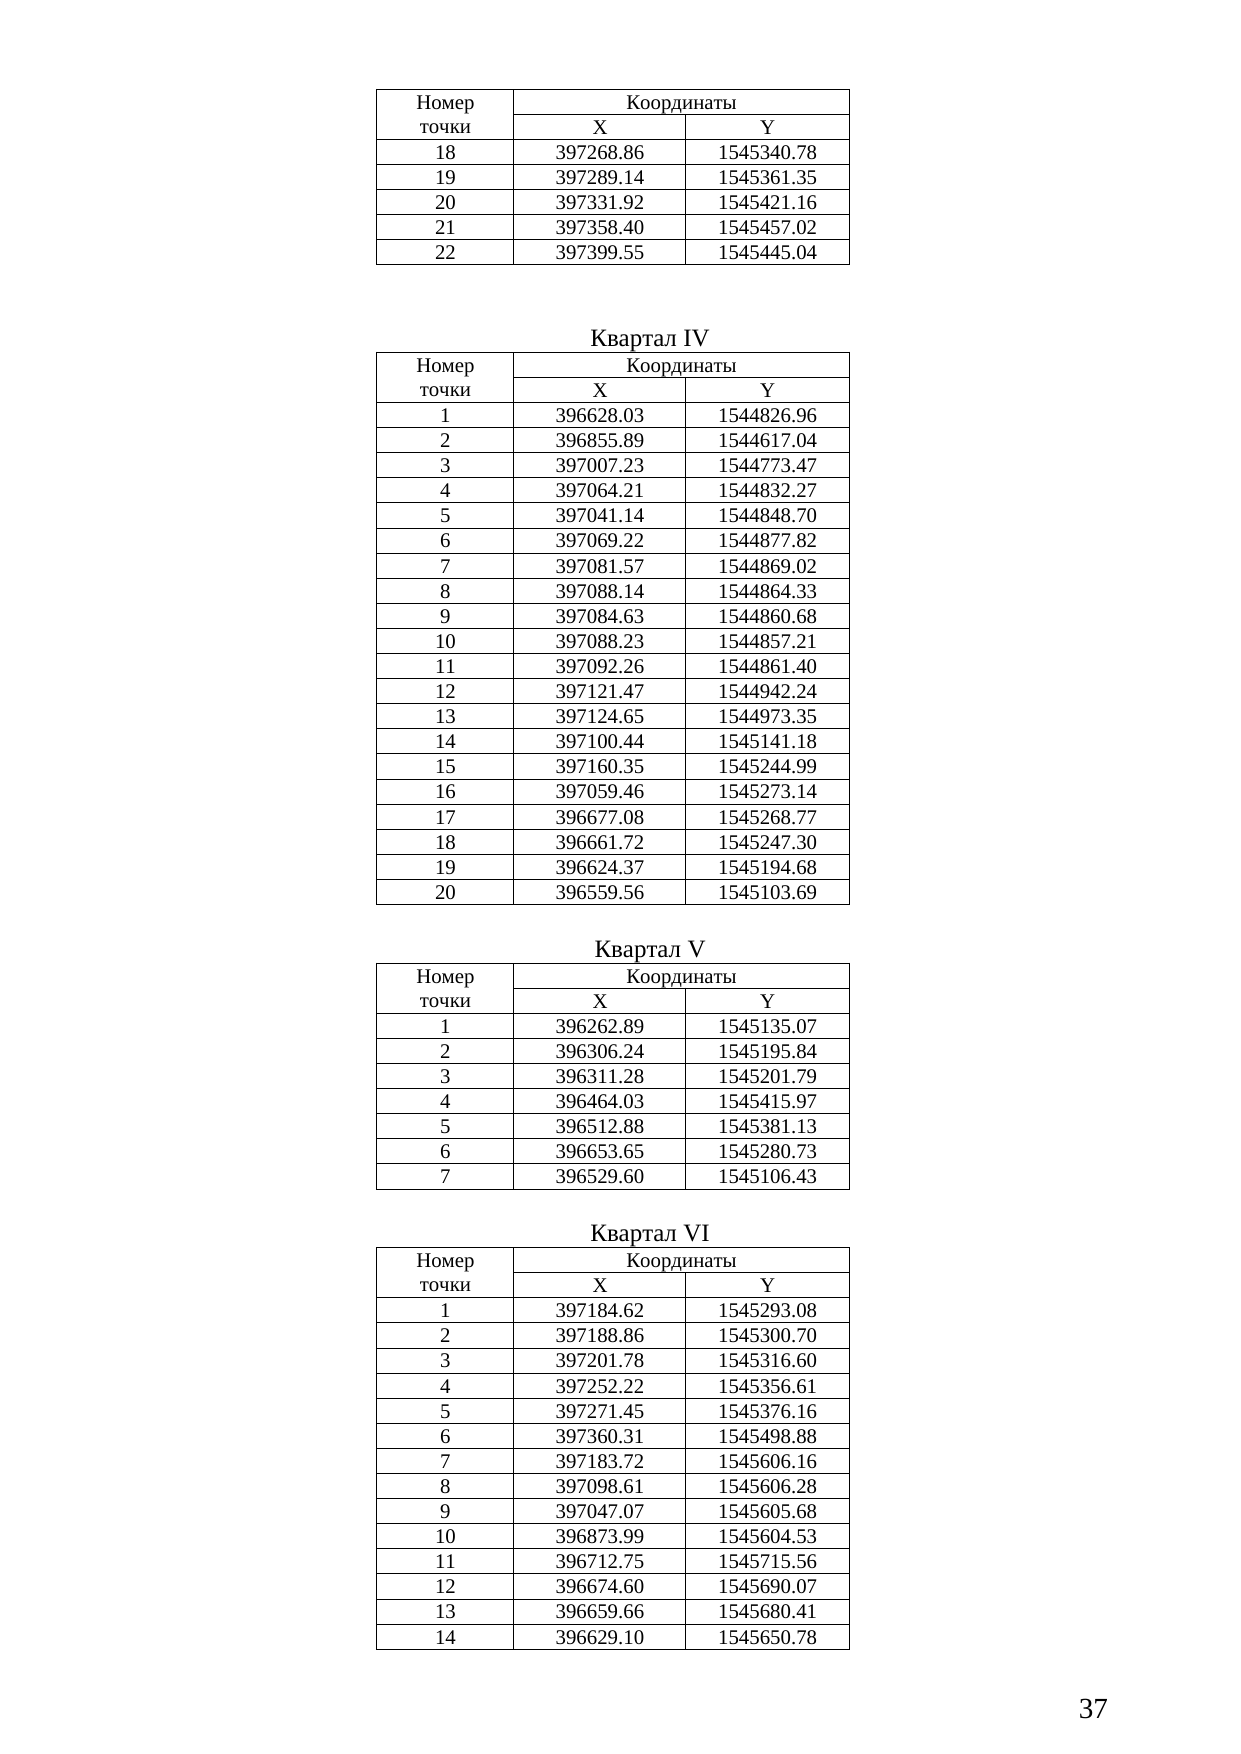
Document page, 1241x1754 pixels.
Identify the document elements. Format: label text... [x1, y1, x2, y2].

table_header Номер точки [377, 964, 513, 1013]
table_cell 397124.65 [514, 704, 685, 728]
table_cell 1545457.02 [686, 215, 849, 239]
table_cell 397289.14 [514, 165, 685, 189]
table_cell 16 [377, 780, 513, 803]
table_cell 5 [377, 1114, 513, 1138]
table_cell 397041.14 [514, 503, 685, 527]
table_cell 19 [377, 165, 513, 189]
table_cell 20 [377, 190, 513, 214]
table_cell 8 [377, 579, 513, 603]
table_cell 12 [377, 1574, 513, 1598]
table_cell 3 [377, 1064, 513, 1088]
table_header Номер точки [377, 90, 513, 139]
table_cell 1545604.53 [686, 1524, 849, 1548]
table_cell 17 [377, 805, 513, 829]
table_cell 2 [377, 1039, 513, 1063]
table_cell 7 [377, 1449, 513, 1473]
table_cell 1545106.43 [686, 1164, 849, 1188]
table_cell 396674.60 [514, 1574, 685, 1598]
table_header Координаты [514, 90, 849, 114]
table_cell 1544861.40 [686, 654, 849, 678]
table_cell 1544864.33 [686, 579, 849, 603]
table_cell 13 [377, 1600, 513, 1623]
table_cell 13 [377, 704, 513, 728]
table_cell 397100.44 [514, 729, 685, 753]
table_cell 8 [377, 1474, 513, 1498]
table_cell 1545340.78 [686, 140, 849, 164]
table_cell 22 [377, 240, 513, 264]
table_cell 396306.24 [514, 1039, 685, 1063]
table_cell 1544869.02 [686, 554, 849, 578]
table_cell 397160.35 [514, 754, 685, 778]
table_cell X [514, 378, 685, 402]
table_cell 397059.46 [514, 780, 685, 803]
table_cell 397088.23 [514, 629, 685, 653]
table_cell 1544617.04 [686, 428, 849, 452]
table_cell 4 [377, 478, 513, 502]
table_cell 1545201.79 [686, 1064, 849, 1088]
table_cell 3 [377, 453, 513, 477]
table_cell 1545300.70 [686, 1323, 849, 1347]
table_cell 397252.22 [514, 1374, 685, 1398]
table_cell 9 [377, 604, 513, 628]
table_cell 1545247.30 [686, 830, 849, 854]
text Квартал V [118, 934, 1107, 962]
table_header Координаты [514, 964, 849, 988]
table_cell 1545415.97 [686, 1089, 849, 1113]
table_header Координаты [514, 353, 849, 377]
table_cell 1544826.96 [686, 403, 849, 427]
table_cell Y [686, 115, 849, 139]
table_cell 1545195.84 [686, 1039, 849, 1063]
table_cell 7 [377, 1164, 513, 1188]
table_cell 1545280.73 [686, 1139, 849, 1163]
table_cell 396659.66 [514, 1600, 685, 1623]
table_cell 1545606.28 [686, 1474, 849, 1498]
table_cell 6 [377, 1139, 513, 1163]
table_cell 1545141.18 [686, 729, 849, 753]
table_cell 396855.89 [514, 428, 685, 452]
table_cell 4 [377, 1089, 513, 1113]
table_cell 9 [377, 1499, 513, 1523]
table_cell 397201.78 [514, 1349, 685, 1372]
table_cell 1545103.69 [686, 880, 849, 904]
table_cell Y [686, 378, 849, 402]
table_cell X [514, 1273, 685, 1297]
table_cell 397092.26 [514, 654, 685, 678]
table_cell 1544860.68 [686, 604, 849, 628]
table_cell 1 [377, 1298, 513, 1322]
table_cell 1545316.60 [686, 1349, 849, 1372]
table_cell 5 [377, 503, 513, 527]
table_cell 1545376.16 [686, 1399, 849, 1423]
table_cell 3 [377, 1349, 513, 1372]
table_cell 19 [377, 855, 513, 879]
table_header Номер точки [377, 1248, 513, 1297]
table_cell 396311.28 [514, 1064, 685, 1088]
table_cell 1544942.24 [686, 679, 849, 703]
table_cell 18 [377, 830, 513, 854]
table_cell 397081.57 [514, 554, 685, 578]
table_cell 397188.86 [514, 1323, 685, 1347]
table_cell 397084.63 [514, 604, 685, 628]
table_cell 397399.55 [514, 240, 685, 264]
table_cell 1545381.13 [686, 1114, 849, 1138]
table_cell 397358.40 [514, 215, 685, 239]
table_cell 397069.22 [514, 529, 685, 552]
table_cell 6 [377, 529, 513, 552]
table_cell 18 [377, 140, 513, 164]
table_cell 2 [377, 1323, 513, 1347]
table_cell 1544973.35 [686, 704, 849, 728]
table_cell 1545194.68 [686, 855, 849, 879]
table_cell 397047.07 [514, 1499, 685, 1523]
table_cell 1545268.77 [686, 805, 849, 829]
table_cell 397098.61 [514, 1474, 685, 1498]
table_cell 12 [377, 679, 513, 703]
table_cell 15 [377, 754, 513, 778]
table_cell 396653.65 [514, 1139, 685, 1163]
text Квартал VI [118, 1218, 1107, 1247]
table_cell 10 [377, 629, 513, 653]
table_cell 1544832.27 [686, 478, 849, 502]
table_cell 397331.92 [514, 190, 685, 214]
table_cell Y [686, 1273, 849, 1297]
table_header Координаты [514, 1248, 849, 1272]
table_cell 21 [377, 215, 513, 239]
table_cell 396873.99 [514, 1524, 685, 1548]
table_cell 396559.56 [514, 880, 685, 904]
table_cell 1545690.07 [686, 1574, 849, 1598]
table_cell 1545273.14 [686, 780, 849, 803]
table_cell 397064.21 [514, 478, 685, 502]
table_cell 397360.31 [514, 1424, 685, 1448]
table_cell 14 [377, 729, 513, 753]
table_cell 1 [377, 403, 513, 427]
table_cell 396712.75 [514, 1549, 685, 1573]
table_cell 1 [377, 1014, 513, 1038]
table_cell 396624.37 [514, 855, 685, 879]
table_cell 2 [377, 428, 513, 452]
table_cell 396628.03 [514, 403, 685, 427]
table_cell 397184.62 [514, 1298, 685, 1322]
table_cell 10 [377, 1524, 513, 1548]
table_cell 397271.45 [514, 1399, 685, 1423]
table_cell 1545606.16 [686, 1449, 849, 1473]
table_cell 4 [377, 1374, 513, 1398]
table_cell 397121.47 [514, 679, 685, 703]
table_cell 396464.03 [514, 1089, 685, 1113]
table_cell X [514, 989, 685, 1013]
table_cell 1544857.21 [686, 629, 849, 653]
table_cell 397088.14 [514, 579, 685, 603]
table_cell 1545680.41 [686, 1600, 849, 1623]
table_cell 11 [377, 654, 513, 678]
table_cell 1545715.56 [686, 1549, 849, 1573]
table_cell 5 [377, 1399, 513, 1423]
text Квартал IV [118, 323, 1107, 352]
table_cell 11 [377, 1549, 513, 1573]
table_cell 1544773.47 [686, 453, 849, 477]
table_cell 1545135.07 [686, 1014, 849, 1038]
table_cell 1545361.35 [686, 165, 849, 189]
table_cell 396262.89 [514, 1014, 685, 1038]
table_cell 14 [377, 1625, 513, 1649]
table_cell 396512.88 [514, 1114, 685, 1138]
table_cell Y [686, 989, 849, 1013]
table_cell 396629.10 [514, 1625, 685, 1649]
table_cell 1544877.82 [686, 529, 849, 552]
table_cell 397007.23 [514, 453, 685, 477]
table_cell 1545244.99 [686, 754, 849, 778]
table_cell 1545356.61 [686, 1374, 849, 1398]
table_cell 397183.72 [514, 1449, 685, 1473]
table_cell 20 [377, 880, 513, 904]
table_cell 1545293.08 [686, 1298, 849, 1322]
table_cell 7 [377, 554, 513, 578]
table_cell 1545421.16 [686, 190, 849, 214]
table_cell 397268.86 [514, 140, 685, 164]
table_cell 1545445.04 [686, 240, 849, 264]
table_cell 1545650.78 [686, 1625, 849, 1649]
table_cell 396677.08 [514, 805, 685, 829]
table_cell 1545498.88 [686, 1424, 849, 1448]
table_cell 1544848.70 [686, 503, 849, 527]
table_cell 396661.72 [514, 830, 685, 854]
table_cell X [514, 115, 685, 139]
table_cell 6 [377, 1424, 513, 1448]
table_cell 1545605.68 [686, 1499, 849, 1523]
table_header Номер точки [377, 353, 513, 402]
table_cell 396529.60 [514, 1164, 685, 1188]
